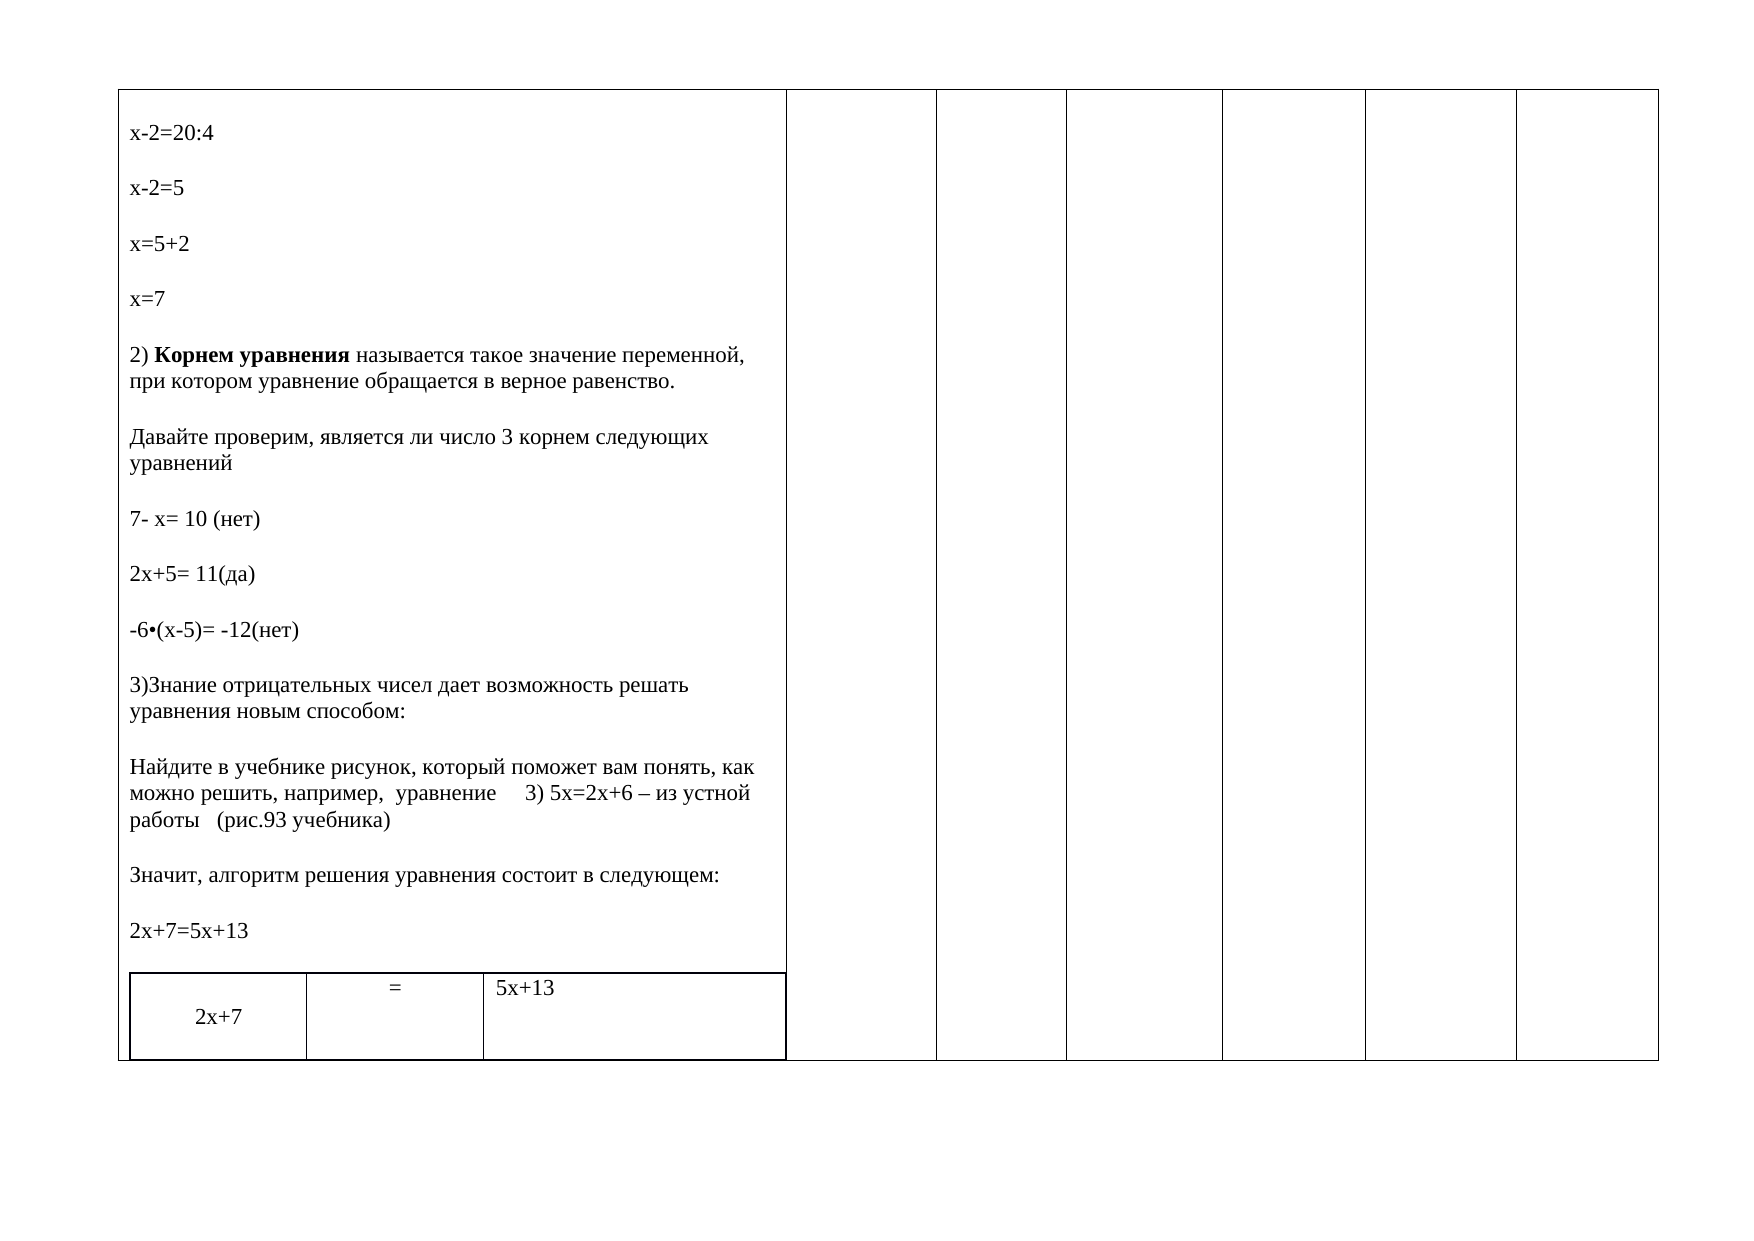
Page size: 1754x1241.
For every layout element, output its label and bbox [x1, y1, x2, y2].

table_cell [1366, 90, 1516, 1060]
table_cell [787, 90, 936, 1060]
table_cell [119, 90, 786, 1060]
table_cell [1223, 90, 1365, 1060]
table_cell [937, 90, 1066, 1060]
table_cell [1067, 90, 1222, 1060]
table_cell [1517, 90, 1658, 1060]
